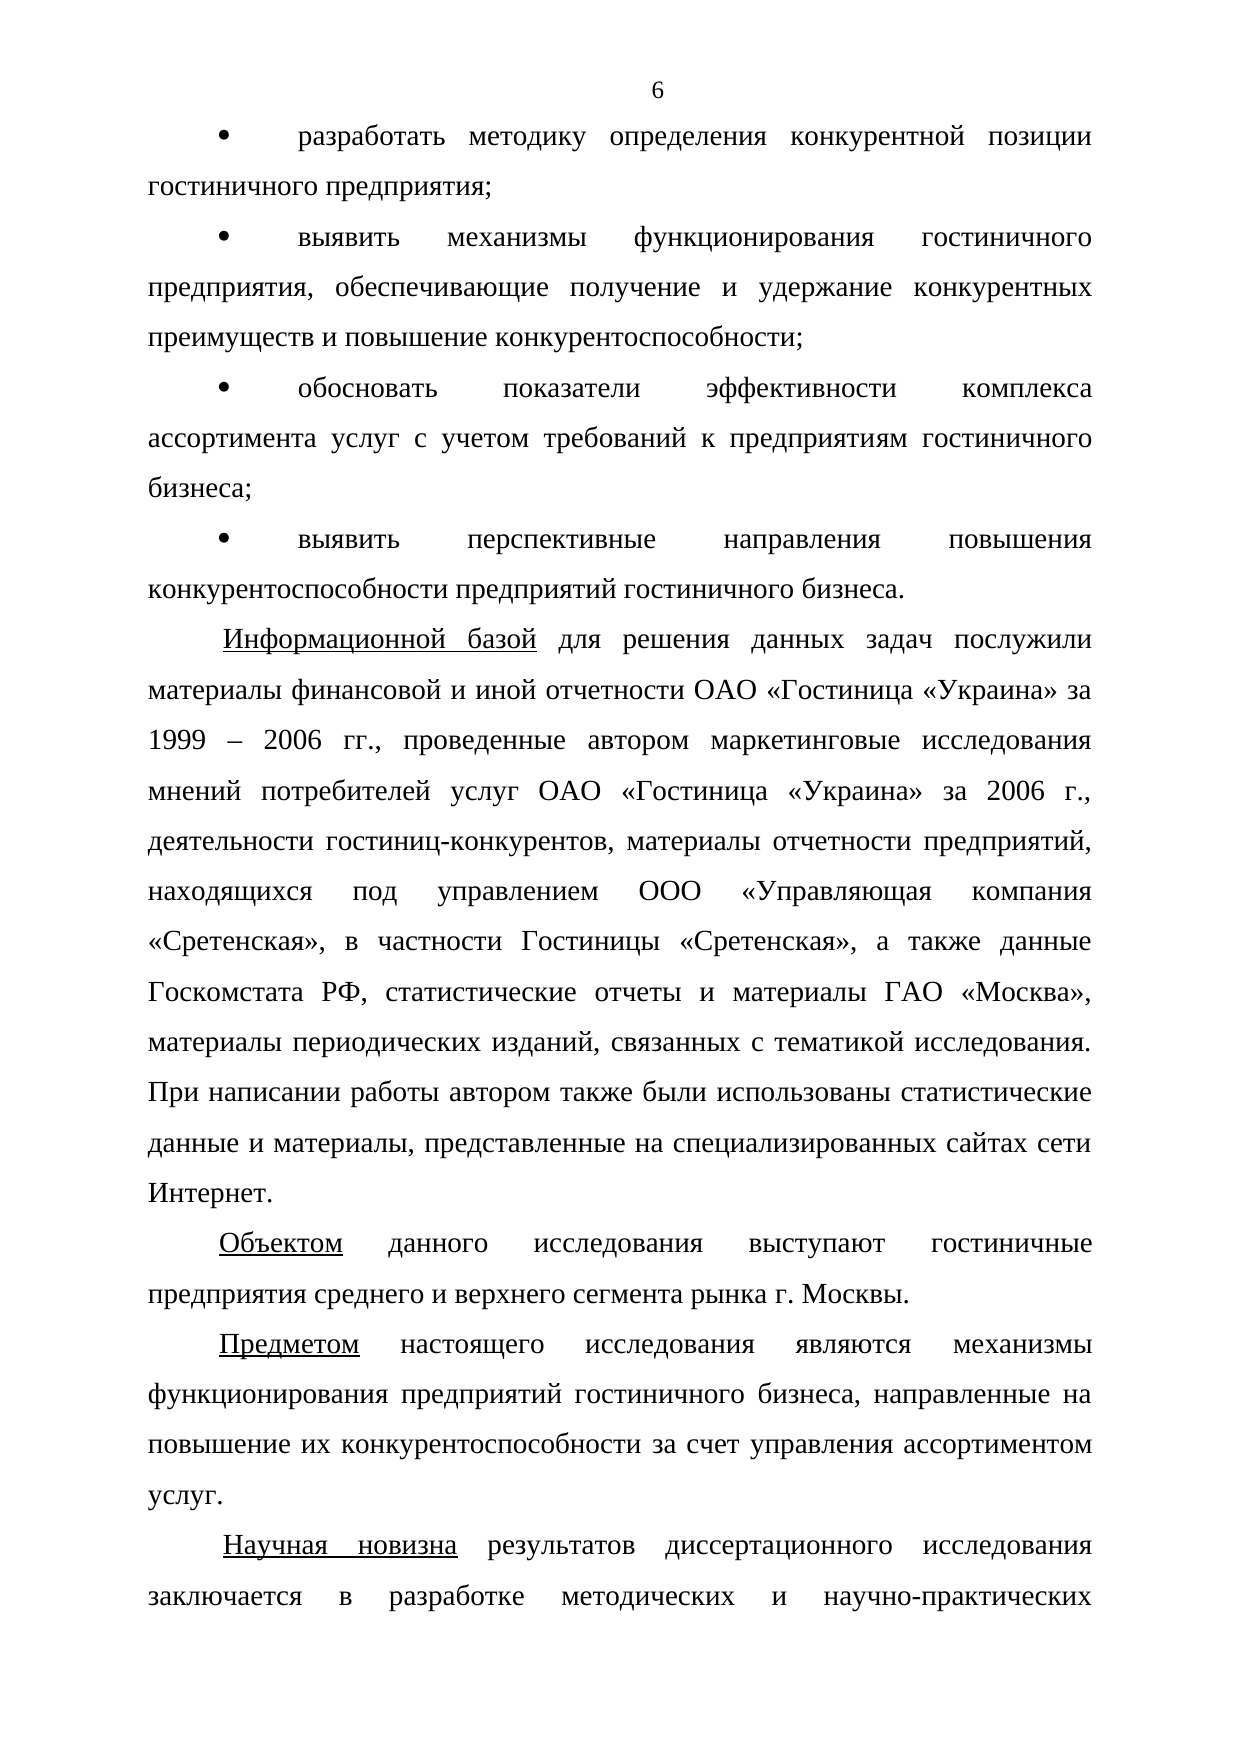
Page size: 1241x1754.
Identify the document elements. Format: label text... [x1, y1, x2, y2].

list выявить механизмы функционирования гостиничного предприятия, обеспечивающие получение и удержание конкурентных преимуществ и повышение конкурентоспособности; [148, 219, 1092, 353]
text Информационной базой для решения данных задач послужили материалы финансовой и иной отчетности ОАО «Гостиница «Украина» за 1999 – 2006 гг., проведенные автором маркетинговые исследования мнений потребителей услуг ОАО «Гостиница «Украина» за ., деятельности гостиниц-конкурентов, материалы отчетности предприятий, находящихся под управлением ООО «Управляющая компания «Сретенская», в частности Гостиницы «Сретенская», а также данные Госкомстата РФ, статистические отчеты и материалы ГАО «Москва», материалы периодических изданий, связанных с тематикой исследования. При написании работы автором также были использованы статистические данные и материалы, представленные на специализированных сайтах сети Интернет. [148, 622, 1092, 1209]
list разработать методику определения конкурентной позиции гостиничного предприятия; [148, 118, 1092, 202]
list выявить перспективные направления повышения конкурентоспособности предприятий гостиничного бизнеса. [148, 521, 1092, 605]
text Объектом данного исследования выступают гостиничные предприятия среднего и верхнего сегмента рынка г. Москвы. [148, 1225, 1092, 1309]
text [148, 1527, 1092, 1611]
text Предметом настоящего исследования являются механизмы функционирования предприятий гостиничного бизнеса, направленные на повышение их конкурентоспособности за счет управления ассортиментом услуг. [148, 1326, 1092, 1511]
list обосновать показатели эффективности комплекса ассортимента услуг с учетом требований к предприятиям гостиничного бизнеса; [148, 370, 1092, 504]
